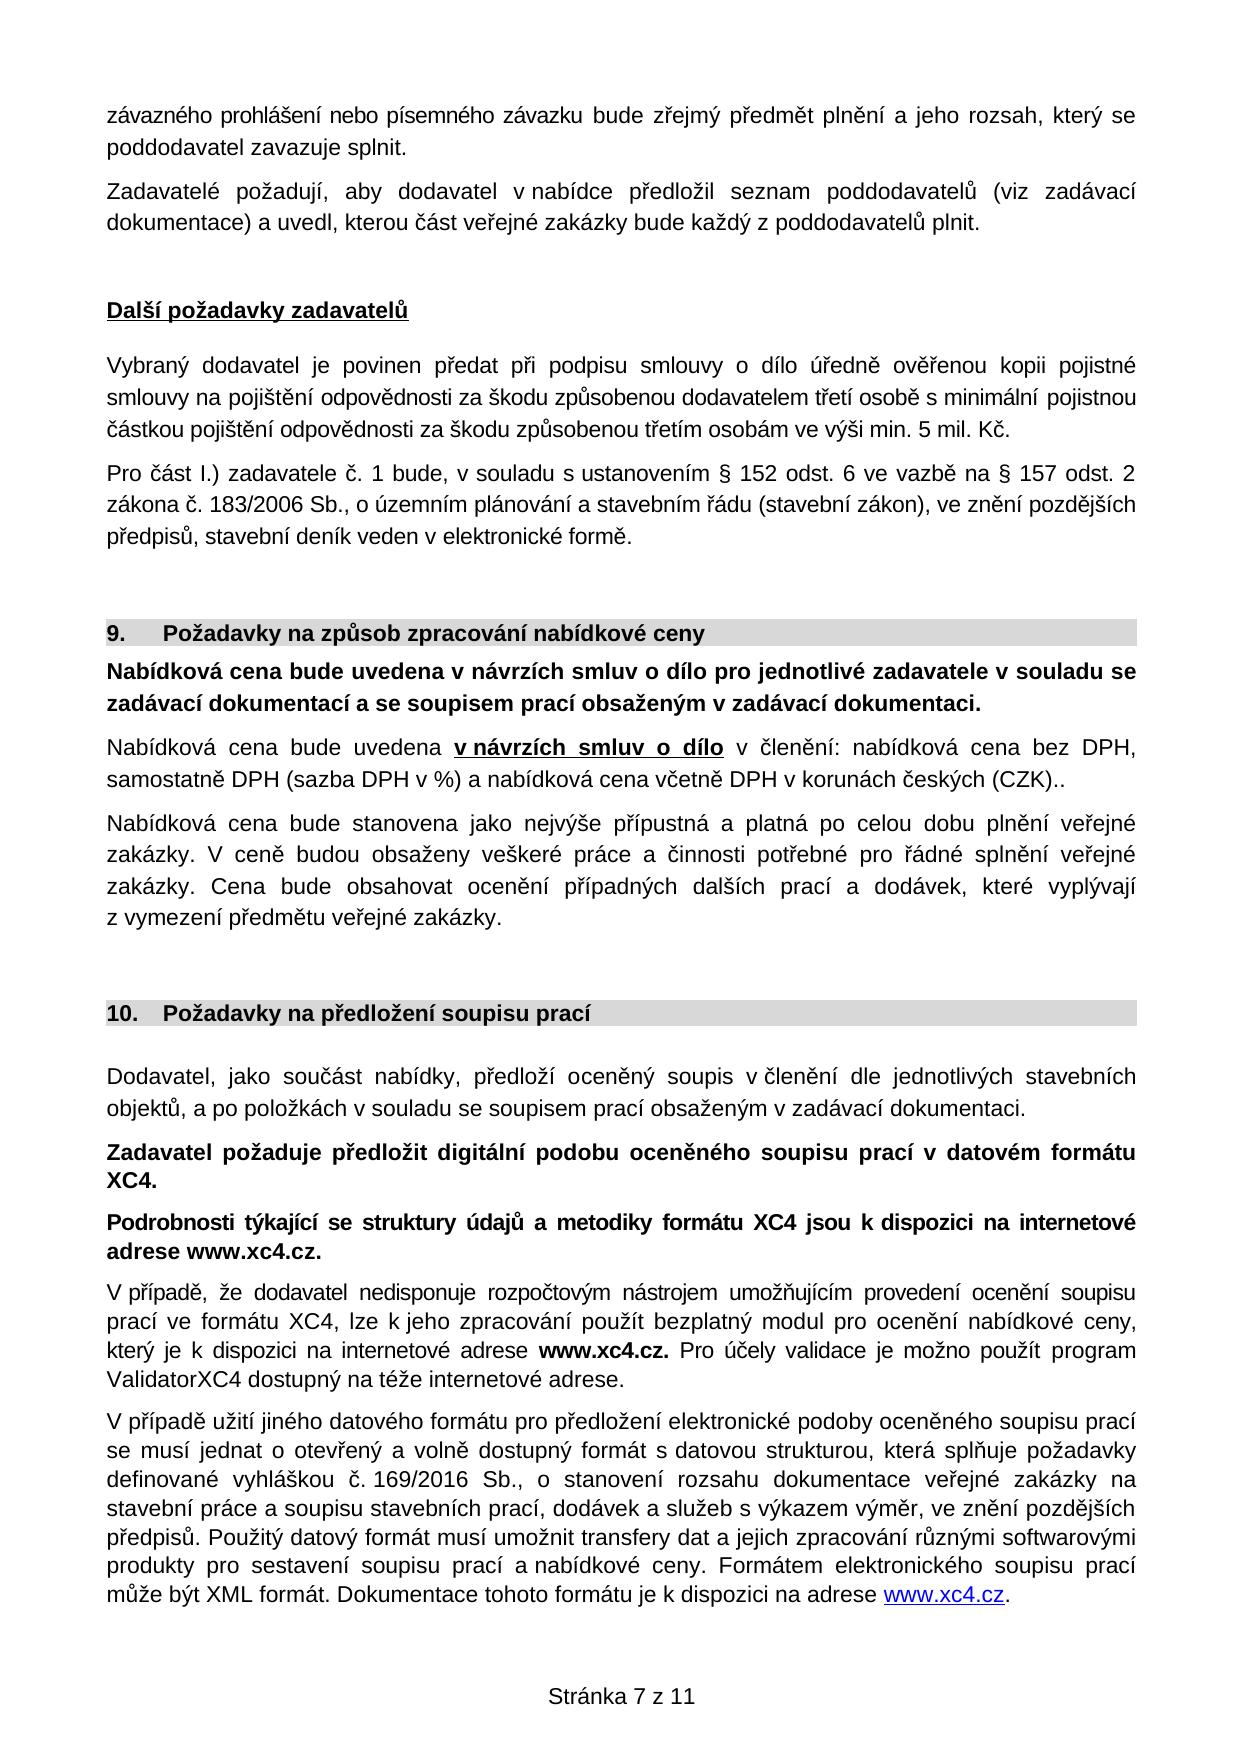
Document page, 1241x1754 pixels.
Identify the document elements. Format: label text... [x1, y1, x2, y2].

text Vybraný dodavatel je povinen předat při podpisu smlouvy o dílo úředně ověřenou kopii pojistné smlouvy na pojištění odpovědnosti za škodu způsobenou dodavatelem třetí osobě s minimální pojistnou částkou pojištění odpovědnosti za škodu způsobenou třetím osobám ve výši min. 5 mil. Kč. [106, 352, 1137, 442]
text V případě, že dodavatel nedisponuje rozpočtovým nástrojem umožňujícím provedení ocenění soupisu prací ve formátu XC4, lze k jeho zpracování použít bezplatný modul pro ocenění nabídkové ceny, který je k dispozici na internetové adrese www.xc4.cz. Pro účely validace je možno použít program ValidatorXC4 dostupný na téže internetové adrese. [106, 1279, 1137, 1393]
text Zadavatel požaduje předložit digitální podobu oceněného soupisu prací v datovém formátu XC4. [106, 1138, 1137, 1194]
text Podrobnosti týkající se struktury údajů a metodiky formátu XC4 jsou k dispozici na internetové adrese www.xc4.cz. [106, 1209, 1137, 1264]
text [106, 102, 1137, 160]
list Požadavky na předložení soupisu prací [106, 1000, 1137, 1026]
text Nabídková cena bude stanovena jako nejvýše přípustná a platná po celou dobu plnění veřejné zakázky. V ceně budou obsaženy veškeré práce a činnosti potřebné pro řádné splnění veřejné zakázky. Cena bude obsahovat ocenění případných dalších prací a dodávek, které vyplývají z vymezení předmětu veřejné zakázky. [106, 809, 1137, 931]
text Zadavatelé požadují, aby dodavatel v nabídce předložil seznam poddodavatelů (viz zadávací dokumentace) a uvedl, kterou část veřejné zakázky bude každý z poddodavatelů plnit. [106, 178, 1137, 236]
text Pro část I.) zadavatele č. 1 bude, v souladu s ustanovením § 152 odst. 6 ve vazbě na § 157 odst. 2 zákona č. 183/2006 Sb., o územním plánování a stavebním řádu (stavební zákon), ve znění pozdějších předpisů, stavební deník veden v elektronické formě. [106, 459, 1137, 549]
text Dodavatel, jako součást nabídky, předloží oceněný soupis v členění dle jednotlivých stavebních objektů, a po položkách v souladu se soupisem prací obsaženým v zadávací dokumentaci. [106, 1063, 1137, 1121]
subtitle Další požadavky zadavatelů [106, 297, 1137, 324]
text V případě užití jiného datového formátu pro předložení elektronické podoby oceněného soupisu prací se musí jednat o otevřený a volně dostupný formát s datovou strukturou, která splňuje požadavky definované vyhláškou č. 169/2016 Sb., o stanovení rozsahu dokumentace veřejné zakázky na stavební práce a soupisu stavebních prací, dodávek a služeb s výkazem výměr, ve znění pozdějších předpisů. Použitý datový formát musí umožnit transfery dat a jejich zpracování různými softwarovými produkty pro sestavení soupisu prací a nabídkové ceny. Formátem elektronického soupisu prací může být XML formát. Dokumentace tohoto formátu je k dispozici na adrese www.xc4.cz. [106, 1408, 1137, 1608]
text Nabídková cena bude uvedena v návrzích smluv o dílo v členění: nabídková cena bez DPH, samostatně DPH (sazba DPH v %) a nabídková cena včetně DPH v korunách českých (CZK).. [106, 734, 1137, 792]
list Požadavky na způsob zpracování nabídkové ceny [106, 619, 1137, 646]
text Nabídková cena bude uvedena v návrzích smluv o dílo pro jednotlivé zadavatele v souladu se zadávací dokumentací a se soupisem prací obsaženým v zadávací dokumentaci. [106, 658, 1137, 716]
